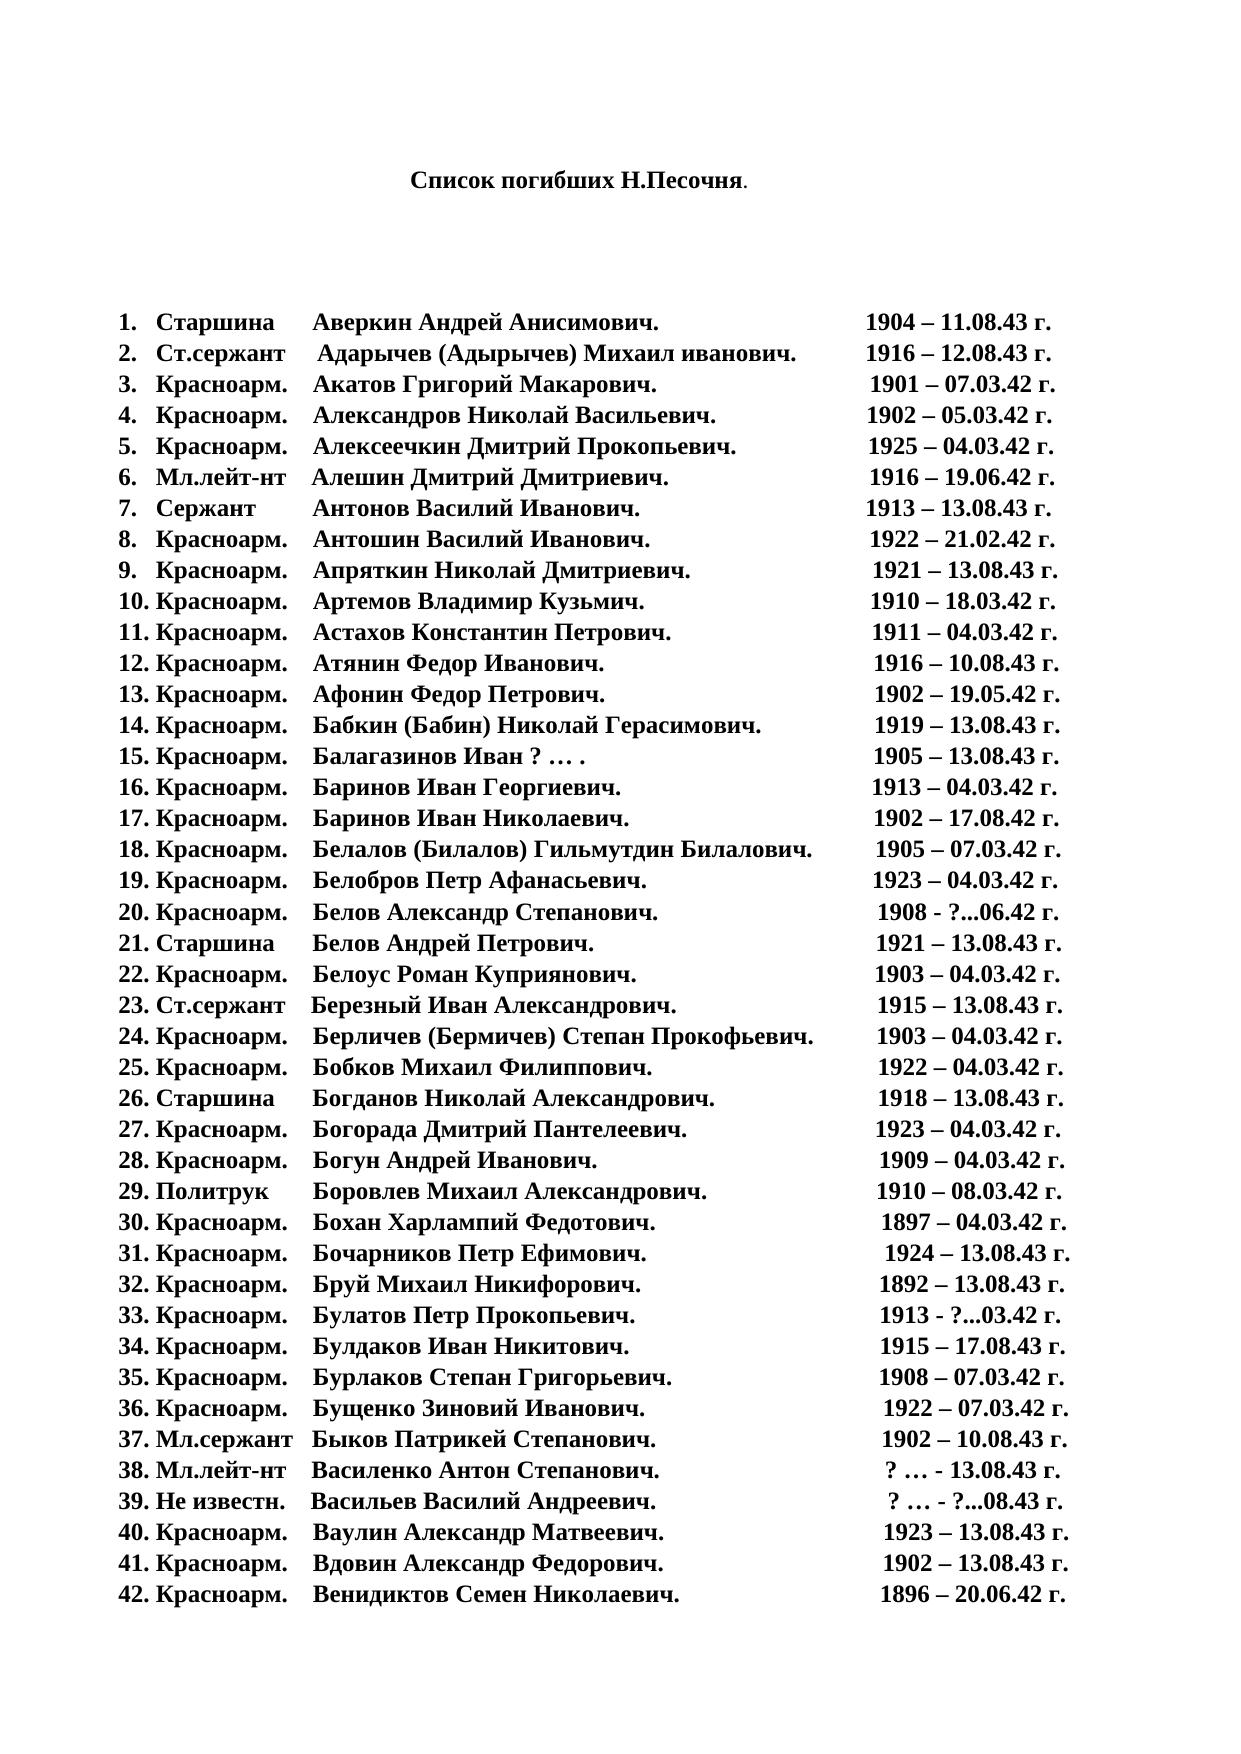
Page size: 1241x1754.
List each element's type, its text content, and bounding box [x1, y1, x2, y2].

list Красноарм. Баринов Иван Георгиевич. 1913 – 04.03.42 г. [118, 772, 1152, 801]
list Красноарм. Артемов Владимир Кузьмич. 1910 – 18.03.42 г. [118, 586, 1152, 615]
list Красноарм. Венидиктов Семен Николаевич. 1896 – 20.06.42 г. [118, 1579, 1152, 1608]
list Красноарм. Бурлаков Степан Григорьевич. 1908 – 07.03.42 г. [118, 1362, 1152, 1391]
list Красноарм. Бущенко Зиновий Иванович. 1922 – 07.03.42 г. [118, 1393, 1152, 1422]
list Мл.лейт-нт Василенко Антон Степанович. ? … - 13.08.43 г. [118, 1455, 1152, 1484]
list Красноарм. Белов Александр Степанович. 1908 - ?...06.42 г. [118, 897, 1152, 925]
list Политрук Боровлев Михаил Александрович. 1910 – 08.03.42 г. [118, 1176, 1152, 1205]
list Красноарм. Акатов Григорий Макарович. 1901 – 07.03.42 г. [118, 369, 1152, 398]
list Красноарм. Балагазинов Иван ? … . 1905 – 13.08.43 г. [118, 741, 1152, 770]
list Красноарм. Баринов Иван Николаевич. 1902 – 17.08.42 г. [118, 803, 1152, 832]
list Старшина Богданов Николай Александрович. 1918 – 13.08.43 г. [118, 1083, 1152, 1112]
list Красноарм. Ваулин Александр Матвеевич. 1923 – 13.08.43 г. [118, 1517, 1152, 1546]
list Мл.сержант Быков Патрикей Степанович. 1902 – 10.08.43 г. [118, 1424, 1152, 1453]
list Красноарм. Булдаков Иван Никитович. 1915 – 17.08.43 г. [118, 1331, 1152, 1360]
list Мл.лейт-нт Алешин Дмитрий Дмитриевич. 1916 – 19.06.42 г. [118, 462, 1152, 491]
list Красноарм. Александров Николай Васильевич. 1902 – 05.03.42 г. [118, 400, 1152, 429]
list Красноарм. Антошин Василий Иванович. 1922 – 21.02.42 г. [118, 524, 1152, 553]
text Список погибших Н.Песочня. [177, 165, 1152, 194]
list Красноарм. Белалов (Билалов) Гильмутдин Билалович. 1905 – 07.03.42 г. [118, 834, 1152, 863]
list Не известн. Васильев Василий Андреевич. ? … - ?...08.43 г. [118, 1486, 1152, 1515]
list Красноарм. Бохан Харлампий Федотович. 1897 – 04.03.42 г. [118, 1207, 1152, 1236]
list Красноарм. Берличев (Бермичев) Степан Прокофьевич. 1903 – 04.03.42 г. [118, 1021, 1152, 1049]
list Красноарм. Белобров Петр Афанасьевич. 1923 – 04.03.42 г. [118, 866, 1152, 894]
list Красноарм. Афонин Федор Петрович. 1902 – 19.05.42 г. [118, 679, 1152, 708]
list Красноарм. Бобков Михаил Филиппович. 1922 – 04.03.42 г. [118, 1052, 1152, 1081]
list Красноарм. Богорада Дмитрий Пантелеевич. 1923 – 04.03.42 г. [118, 1114, 1152, 1143]
list Ст.сержант Березный Иван Александрович. 1915 – 13.08.43 г. [118, 990, 1152, 1018]
list Красноарм. Астахов Константин Петрович. 1911 – 04.03.42 г. [118, 617, 1152, 646]
list Сержант Антонов Василий Иванович. 1913 – 13.08.43 г. [118, 493, 1152, 522]
list Старшина Аверкин Андрей Анисимович. 1904 – 11.08.43 г. [118, 307, 1152, 336]
list Красноарм. Вдовин Александр Федорович. 1902 – 13.08.43 г. [118, 1548, 1152, 1577]
list Красноарм. Богун Андрей Иванович. 1909 – 04.03.42 г. [118, 1145, 1152, 1174]
list Красноарм. Булатов Петр Прокопьевич. 1913 - ?...03.42 г. [118, 1300, 1152, 1329]
list Красноарм. Белоус Роман Куприянович. 1903 – 04.03.42 г. [118, 959, 1152, 987]
list Красноарм. Бочарников Петр Ефимович. 1924 – 13.08.43 г. [118, 1238, 1152, 1267]
list Красноарм. Атянин Федор Иванович. 1916 – 10.08.43 г. [118, 648, 1152, 677]
list Красноарм. Бруй Михаил Никифорович. 1892 – 13.08.43 г. [118, 1269, 1152, 1298]
list Ст.сержант Адарычев (Адырычев) Михаил иванович. 1916 – 12.08.43 г. [118, 338, 1152, 367]
list Красноарм. Алексеечкин Дмитрий Прокопьевич. 1925 – 04.03.42 г. [118, 431, 1152, 460]
list Красноарм. Апряткин Николай Дмитриевич. 1921 – 13.08.43 г. [118, 555, 1152, 584]
list Старшина Белов Андрей Петрович. 1921 – 13.08.43 г. [118, 928, 1152, 956]
list Красноарм. Бабкин (Бабин) Николай Герасимович. 1919 – 13.08.43 г. [118, 710, 1152, 739]
